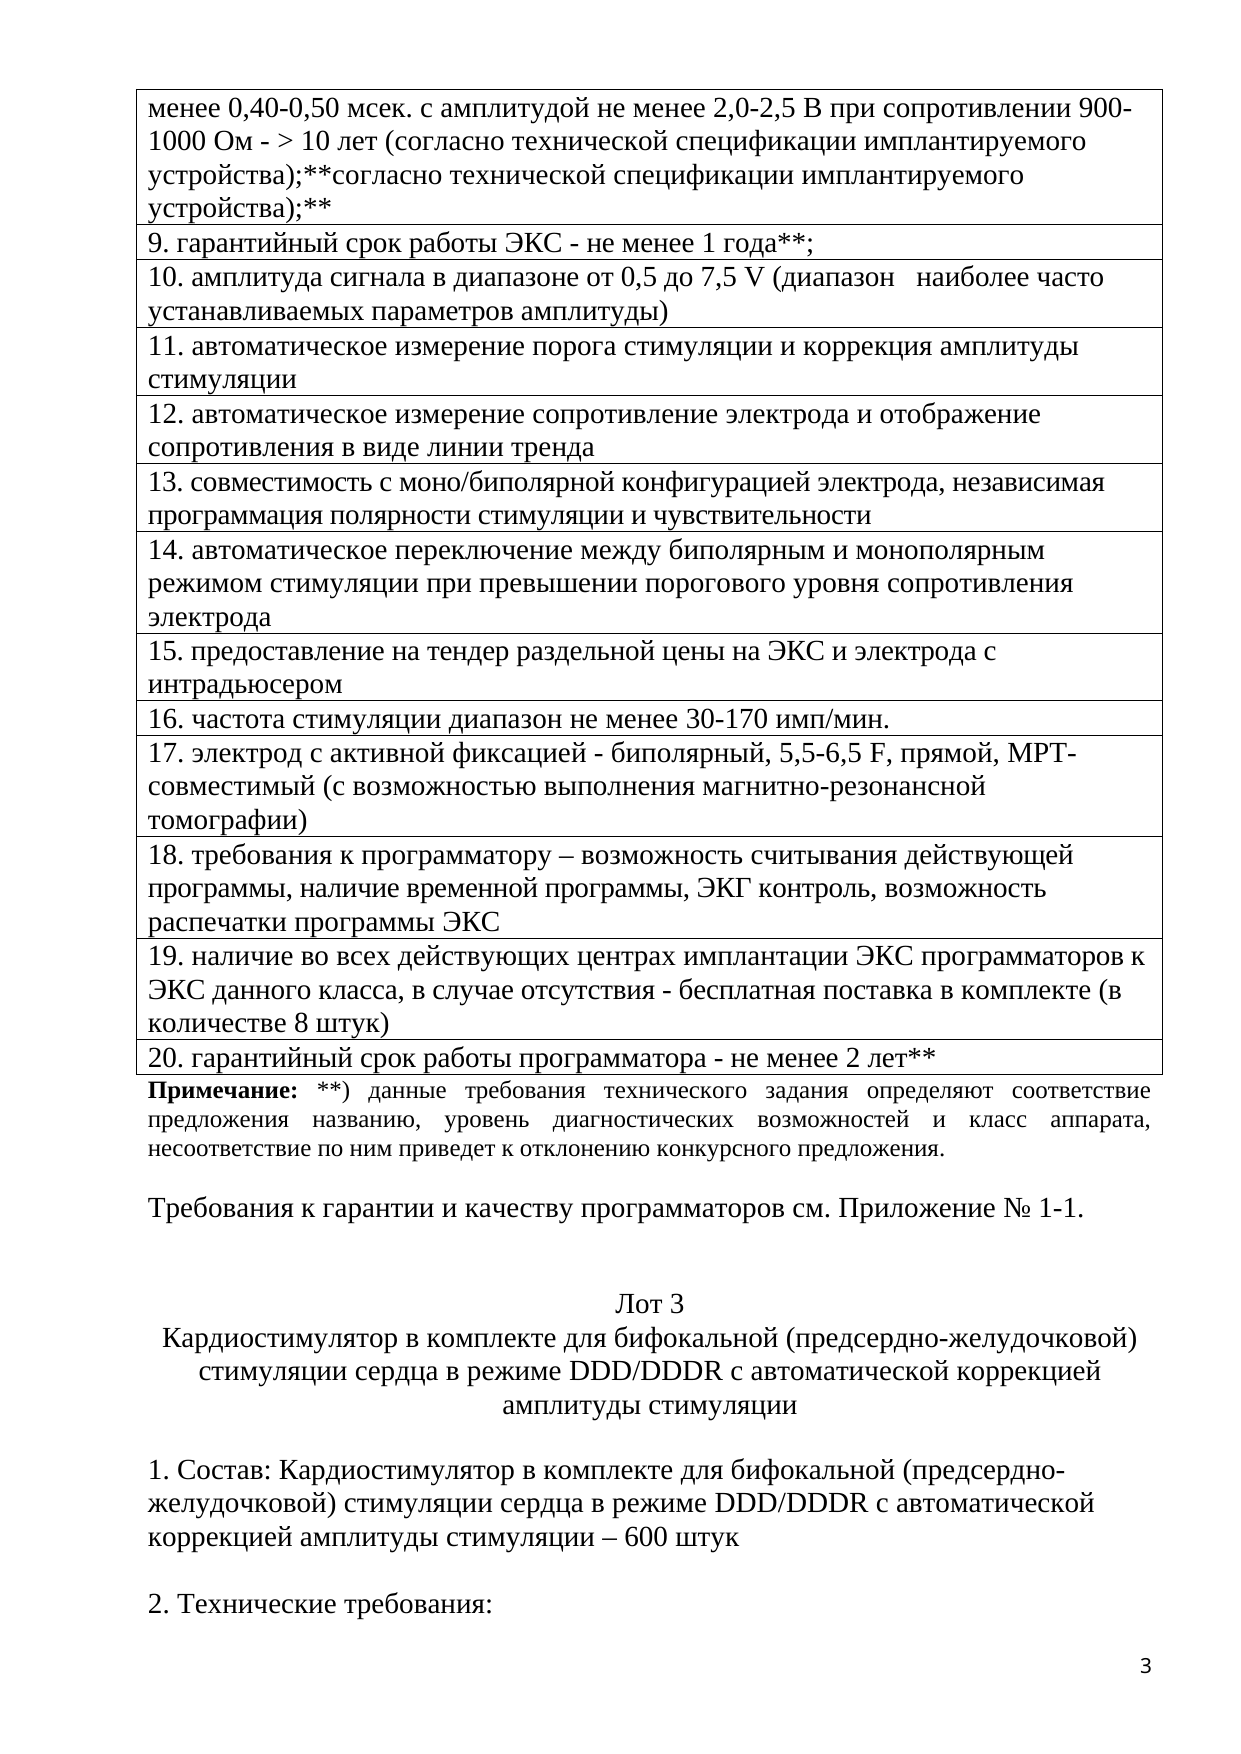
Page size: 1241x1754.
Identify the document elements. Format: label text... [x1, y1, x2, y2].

table_cell 10. амплитуда сигнала в диапазоне от 0,5 до 7,5 V (диапазон наиболее часто устанавливаемых параметров амплитуды) [137, 260, 1162, 327]
table_cell 18. требования к программатору – возможность считывания действующей программы, наличие временной программы, ЭКГ контроль, возможность распечатки программы ЭКС [137, 837, 1162, 937]
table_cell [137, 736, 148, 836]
table_cell 11. автоматическое измерение порога стимуляции и коррекция амплитуды стимуляции [137, 328, 1162, 395]
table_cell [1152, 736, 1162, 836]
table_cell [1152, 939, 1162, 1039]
table_cell 14. автоматическое переключение между биполярным и монополярным режимом стимуляции при превышении порогового уровня сопротивления электрода [137, 532, 1162, 633]
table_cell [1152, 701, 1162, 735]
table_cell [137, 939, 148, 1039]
table_cell 13. совместимость с моно/биполярной конфигурацией электрода, независимая программация полярности стимуляции и чувствительности [137, 464, 1162, 531]
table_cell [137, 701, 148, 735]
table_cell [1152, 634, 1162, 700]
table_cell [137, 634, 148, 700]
text 1. Состав: Кардиостимулятор в комплекте для бифокальной (предсердно-желудочковой) стимуляции сердца в режиме DDD/DDDR с автоматической коррекцией амплитуды стимуляции – 600 штук [148, 1452, 1152, 1552]
table_cell 12. автоматическое измерение сопротивление электрода и отображение сопротивления в виде линии тренда [137, 396, 1162, 463]
table_cell 20. гарантийный срок работы программатора - не менее 2 лет** [137, 1040, 1162, 1074]
subtitle Лот 3 [148, 1286, 1152, 1320]
text 2. Технические требования: [148, 1586, 1152, 1619]
table_cell 9. гарантийный срок работы ЭКС - не менее 1 года**; [137, 225, 1162, 258]
text Требования к гарантии и качеству программаторов см. Приложение № 1-1. [148, 1190, 1152, 1224]
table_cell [137, 90, 1162, 224]
text Примечание: **) данные требования технического задания определяют соответствие предложения названию, уровень диагностических возможностей и класс аппарата, несоответствие по ним приведет к отклонению конкурсного предложения. [148, 1075, 1152, 1162]
subtitle Кардиостимулятор в комплекте для бифокальной (предсердно-желудочковой) стимуляции сердца в режиме DDD/DDDR с автоматической коррекцией амплитуды стимуляции [148, 1320, 1152, 1421]
